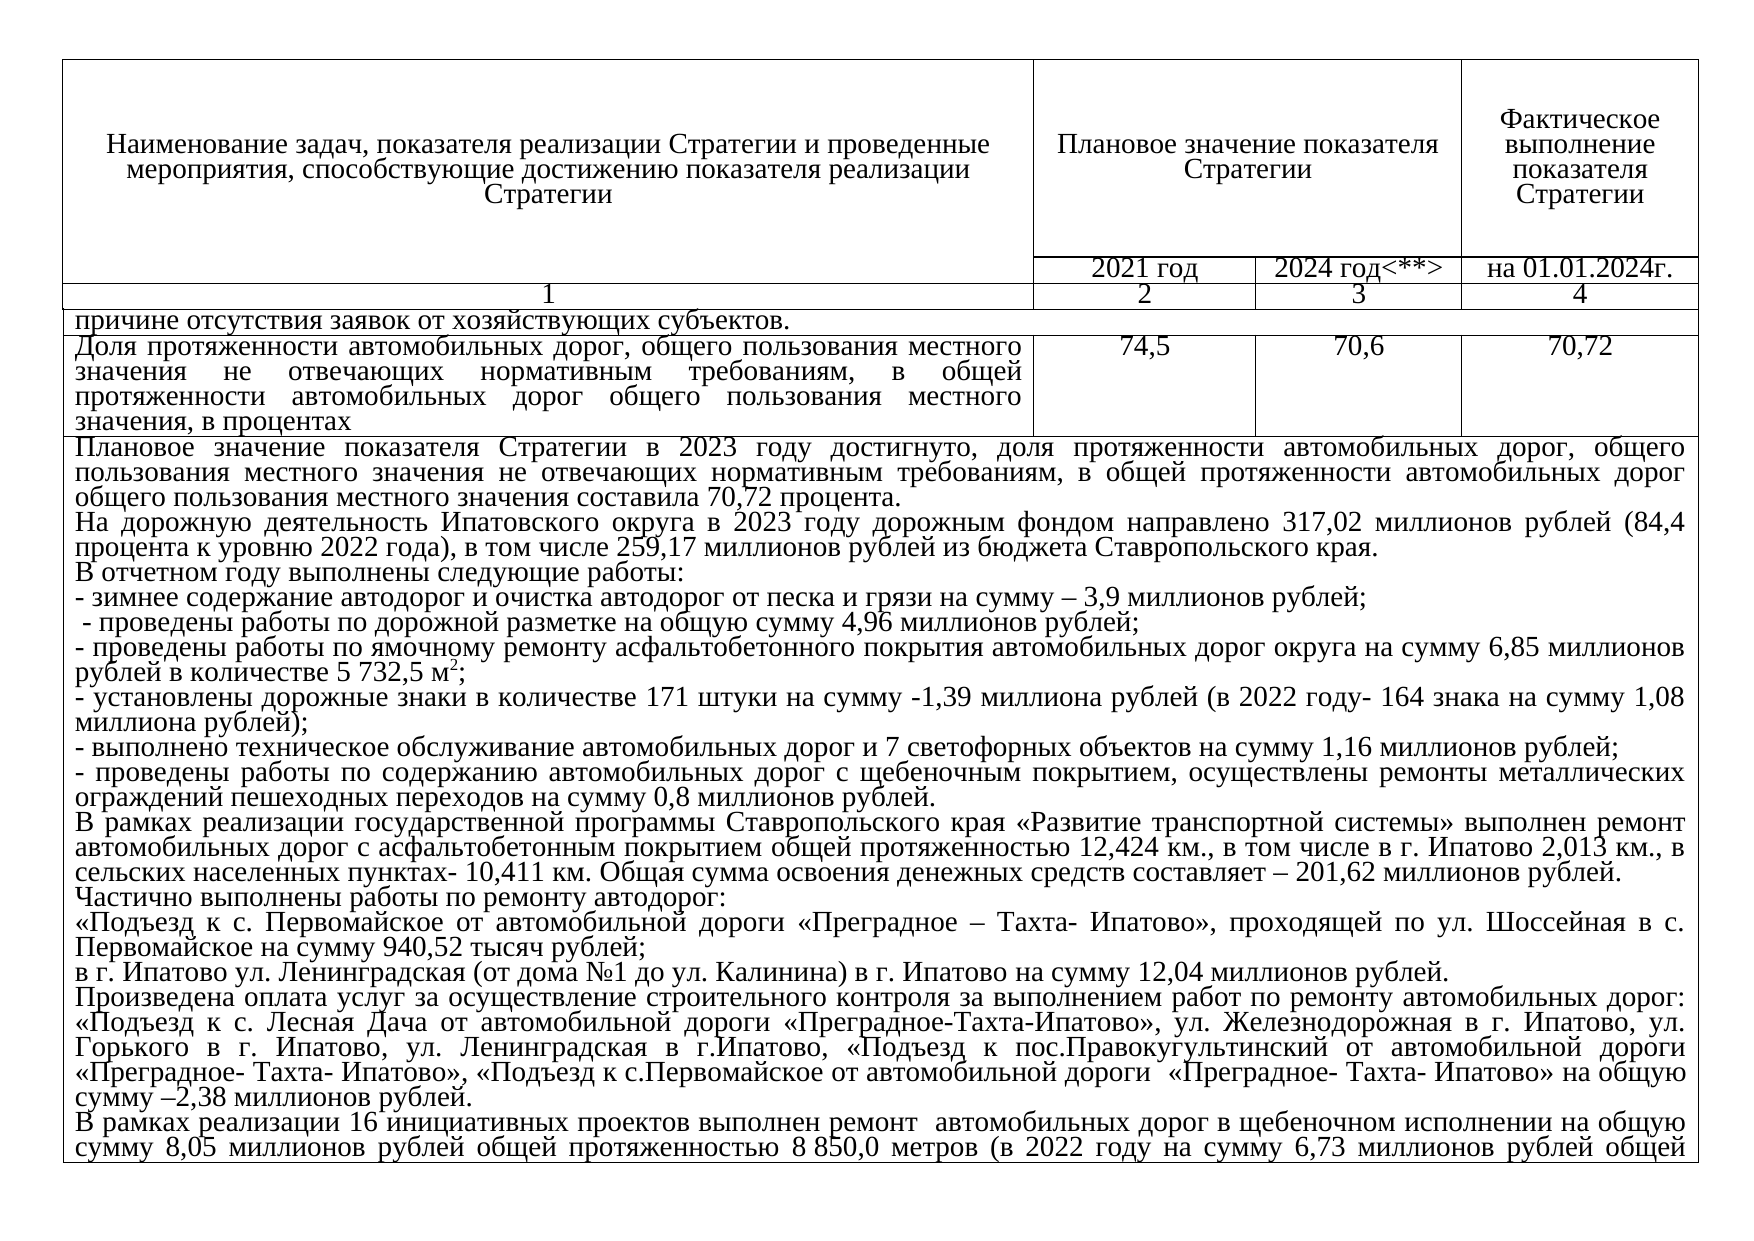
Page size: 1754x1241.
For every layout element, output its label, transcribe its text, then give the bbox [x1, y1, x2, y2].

table_cell на 01.01.2024г. [1462, 258, 1698, 282]
table_cell 2021 год [1034, 258, 1255, 282]
table_cell 3 [1256, 284, 1461, 308]
table_header Наименование задач, показателя реализации Стратегии и проведенные мероприятия, способствующие достижению показателя реализации Стратегии [63, 60, 1033, 282]
table_header Плановое значение показателя Стратегии [1034, 60, 1461, 256]
table_cell 1 [63, 284, 1033, 308]
table_cell 2 [1034, 284, 1255, 308]
table_header Фактическое выполнение показателя Стратегии [1462, 60, 1698, 256]
table_cell 4 [1462, 284, 1698, 308]
table_cell 70,72 [1462, 336, 1698, 436]
table_cell Доля протяженности автомобильных дорог, общего пользования местного значения не отвечающих нормативным требованиям, в общей протяженности автомобильных дорог общего пользования местного значения, в процентах [64, 336, 1033, 436]
table_cell 2024 год<**> [1256, 258, 1461, 282]
table_cell 74,5 [1034, 336, 1255, 436]
table_cell 70,6 [1256, 336, 1461, 436]
